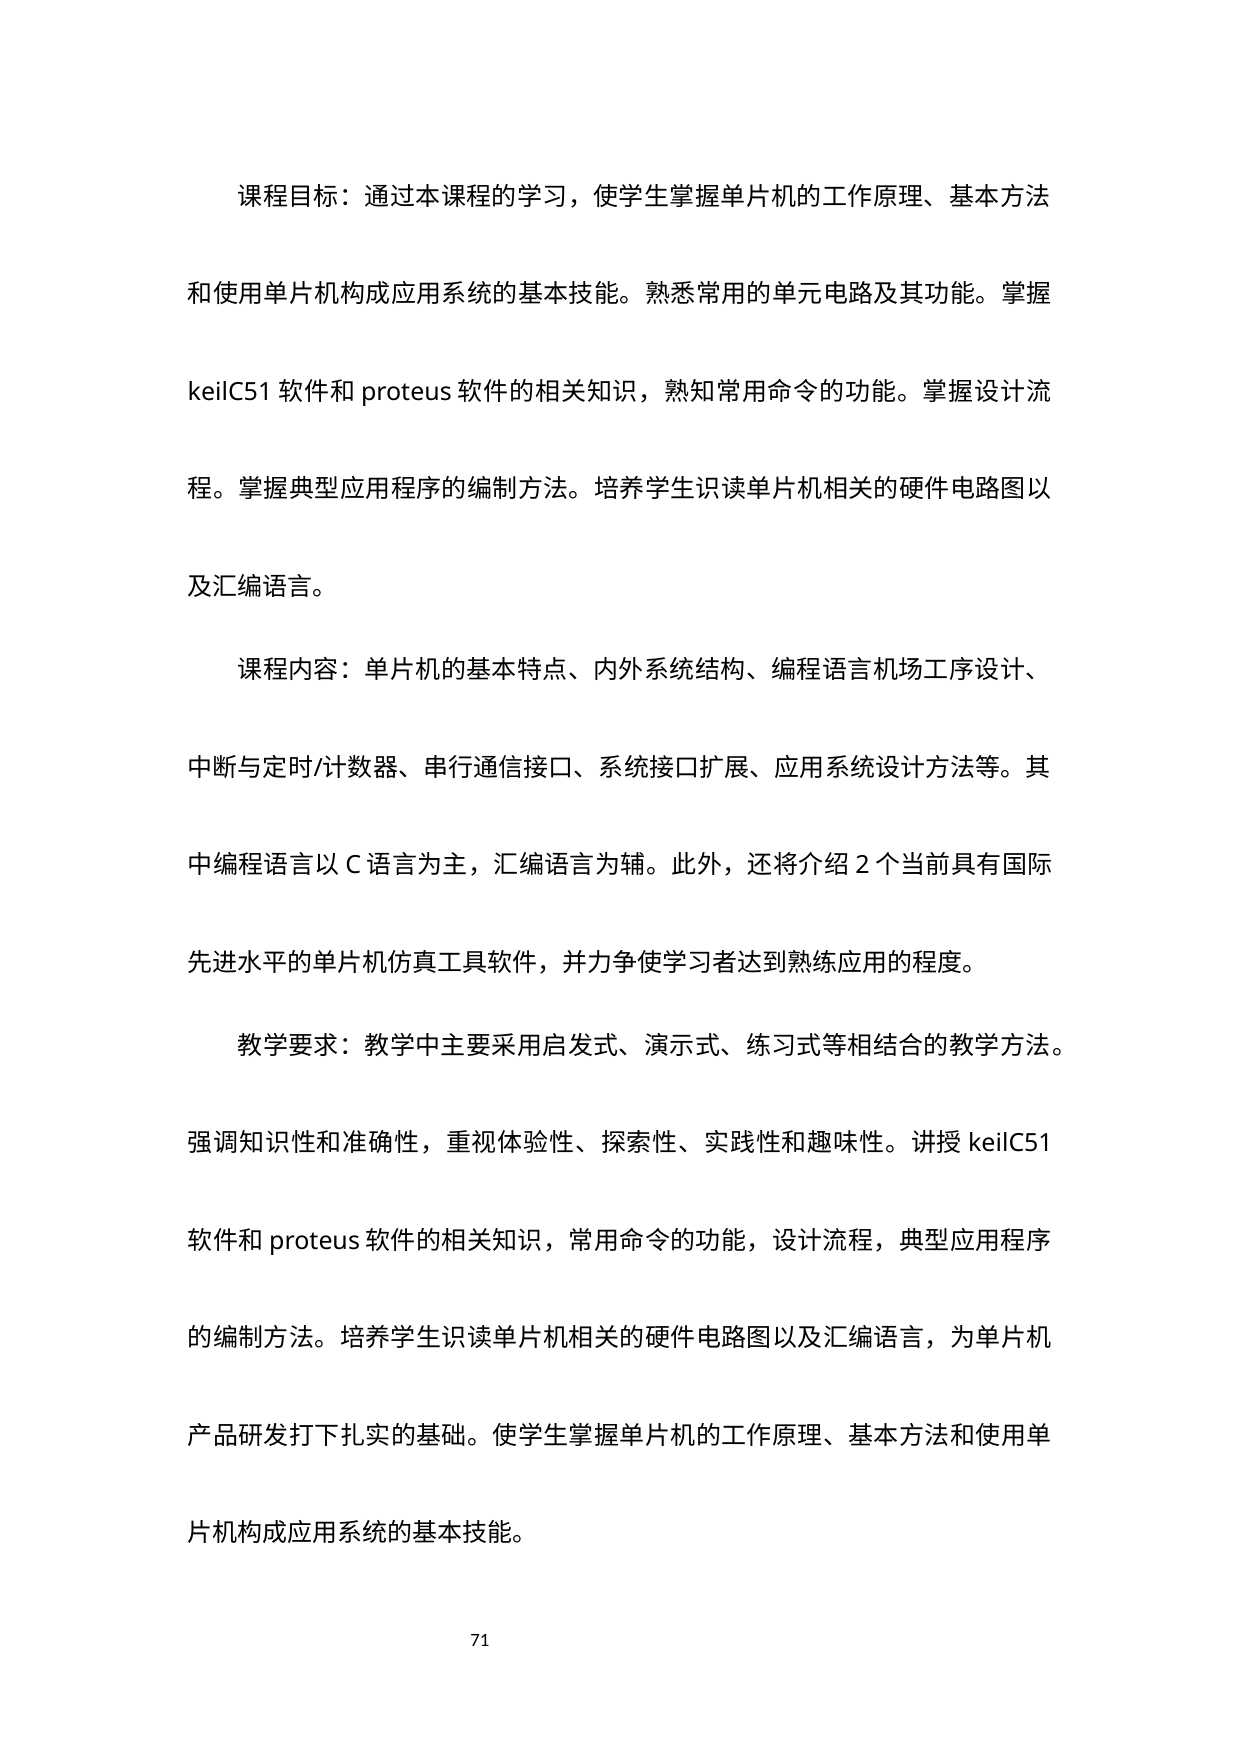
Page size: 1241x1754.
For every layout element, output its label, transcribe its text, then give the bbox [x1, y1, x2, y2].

text 课程内容：单片机的基本特点、内外系统结构、编程语言机场工序设计、中断与定时/计数器、串行通信接口、系统接口扩展、应用系统设计方法等。其中编程语言以C语言为主，汇编语言为辅。此外，还将介绍2个当前具有国际先进水平的单片机仿真工具软件，并力争使学习者达到熟练应用的程度。 [187, 635, 1053, 993]
text 课程目标：通过本课程的学习，使学生掌握单片机的工作原理、基本方法和使用单片机构成应用系统的基本技能。熟悉常用的单元电路及其功能。掌握keilC51软件和proteus软件的相关知识，熟知常用命令的功能。掌握设计流程。掌握典型应用程序的编制方法。培养学生识读单片机相关的硬件电路图以及汇编语言。 [187, 162, 1053, 617]
text 教学要求：教学中主要采用启发式、演示式、练习式等相结合的教学方法。强调知识性和准确性，重视体验性、探索性、实践性和趣味性。讲授keilC51软件和proteus软件的相关知识，常用命令的功能，设计流程，典型应用程序的编制方法。培养学生识读单片机相关的硬件电路图以及汇编语言，为单片机产品研发打下扎实的基础。使学生掌握单片机的工作原理、基本方法和使用单片机构成应用系统的基本技能。 [187, 1011, 1053, 1563]
